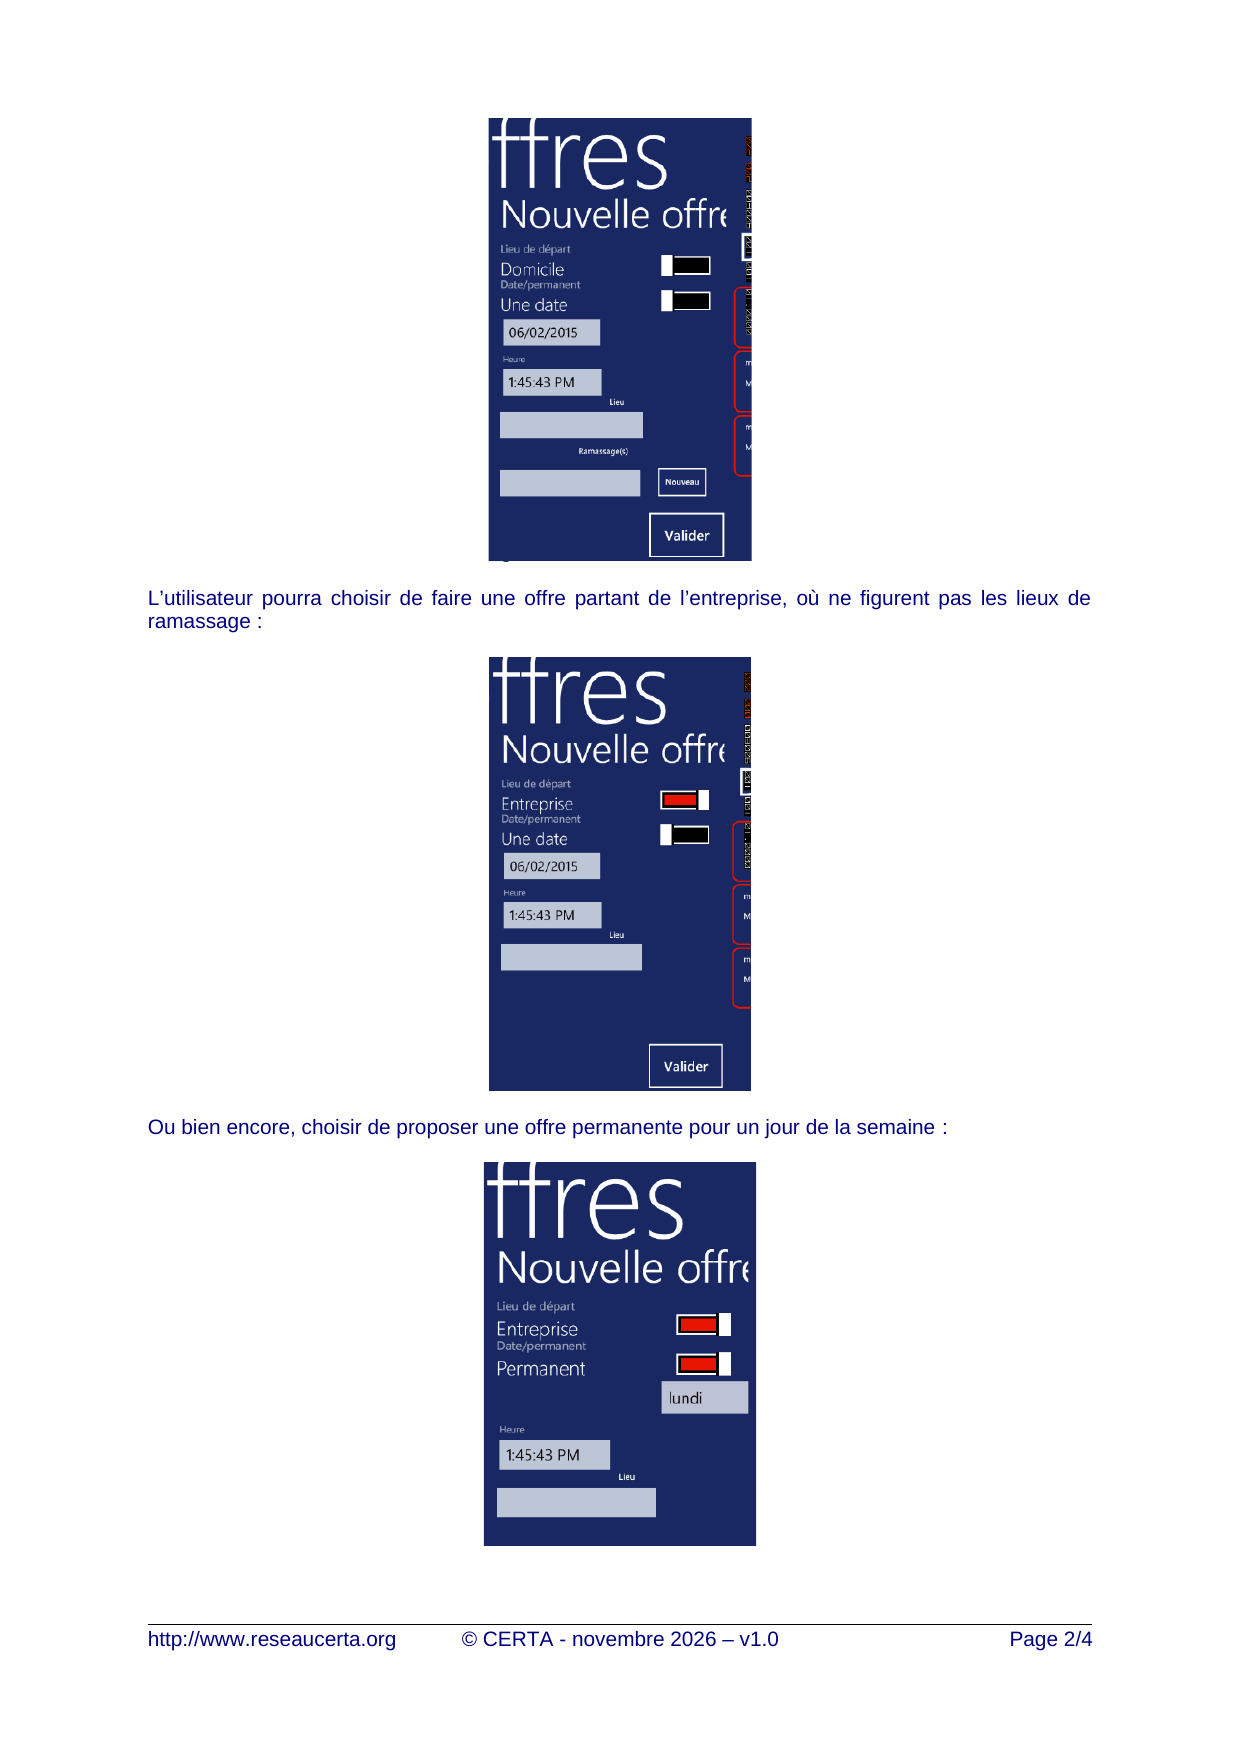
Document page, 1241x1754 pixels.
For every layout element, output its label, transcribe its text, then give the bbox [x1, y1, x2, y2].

text Ou bien encore, choisir de proposer une offre permanente pour un jour de la semaine : [148, 1115, 1092, 1139]
picture [483, 1162, 757, 1546]
picture [488, 118, 752, 562]
picture [489, 657, 752, 1091]
text L’utilisateur pourra choisir de faire une offre partant de l’entreprise, où ne figurent pas les lieux de ramassage : [148, 585, 1092, 633]
